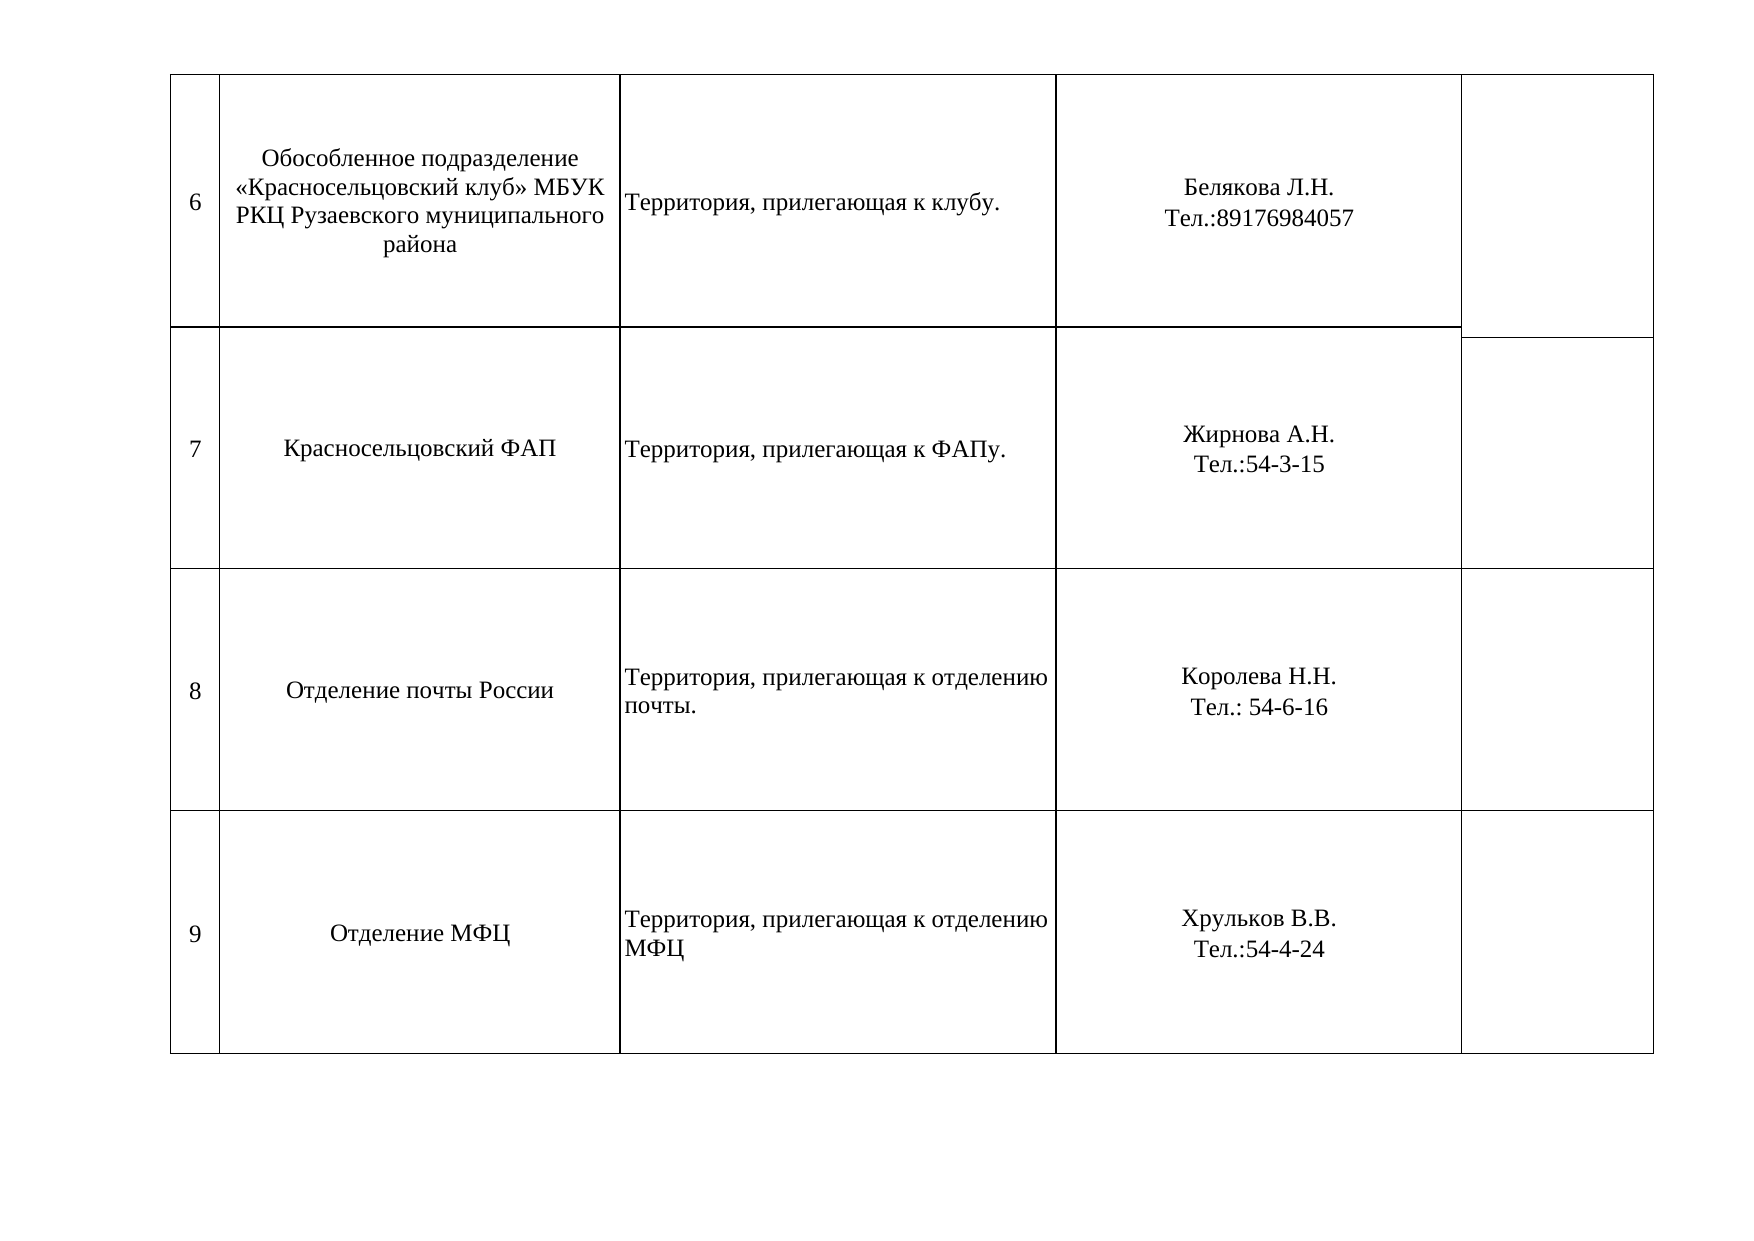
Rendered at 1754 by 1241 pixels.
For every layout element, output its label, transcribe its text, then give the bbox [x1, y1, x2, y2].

table_cell Территория, прилегающая к отделению МФЦ [621, 811, 1055, 1053]
table_cell 7 [171, 328, 219, 568]
table_cell Отделение МФЦ [220, 811, 619, 1053]
table_cell Территория, прилегающая к отделению почты. [621, 569, 1055, 810]
table_cell Территория, прилегающая к ФАПу. [621, 328, 1055, 568]
table_cell Королева Н.Н. Тел.: 54-6-16 [1057, 569, 1461, 810]
table_cell 6 [171, 75, 219, 326]
table_cell [1462, 811, 1653, 1053]
table_cell Красносельцовский ФАП [220, 328, 619, 568]
table_cell 9 [171, 811, 219, 1053]
table_cell [1462, 338, 1653, 568]
table_cell 8 [171, 569, 219, 810]
table_cell [1462, 569, 1653, 810]
table_cell Обособленное подразделение «Красносельцовский клуб» МБУК РКЦ Рузаевского муниципального района [220, 75, 619, 326]
table_cell Территория, прилегающая к клубу. [621, 75, 1055, 326]
table_cell Жирнова А.Н. Тел.:54-3-15 [1057, 328, 1461, 568]
table_cell Хрульков В.В. Тел.:54-4-24 [1057, 811, 1461, 1053]
table_cell Отделение почты России [220, 569, 619, 810]
table_cell [1462, 75, 1653, 337]
table_cell Белякова Л.Н. Тел.:89176984057 [1057, 75, 1461, 326]
